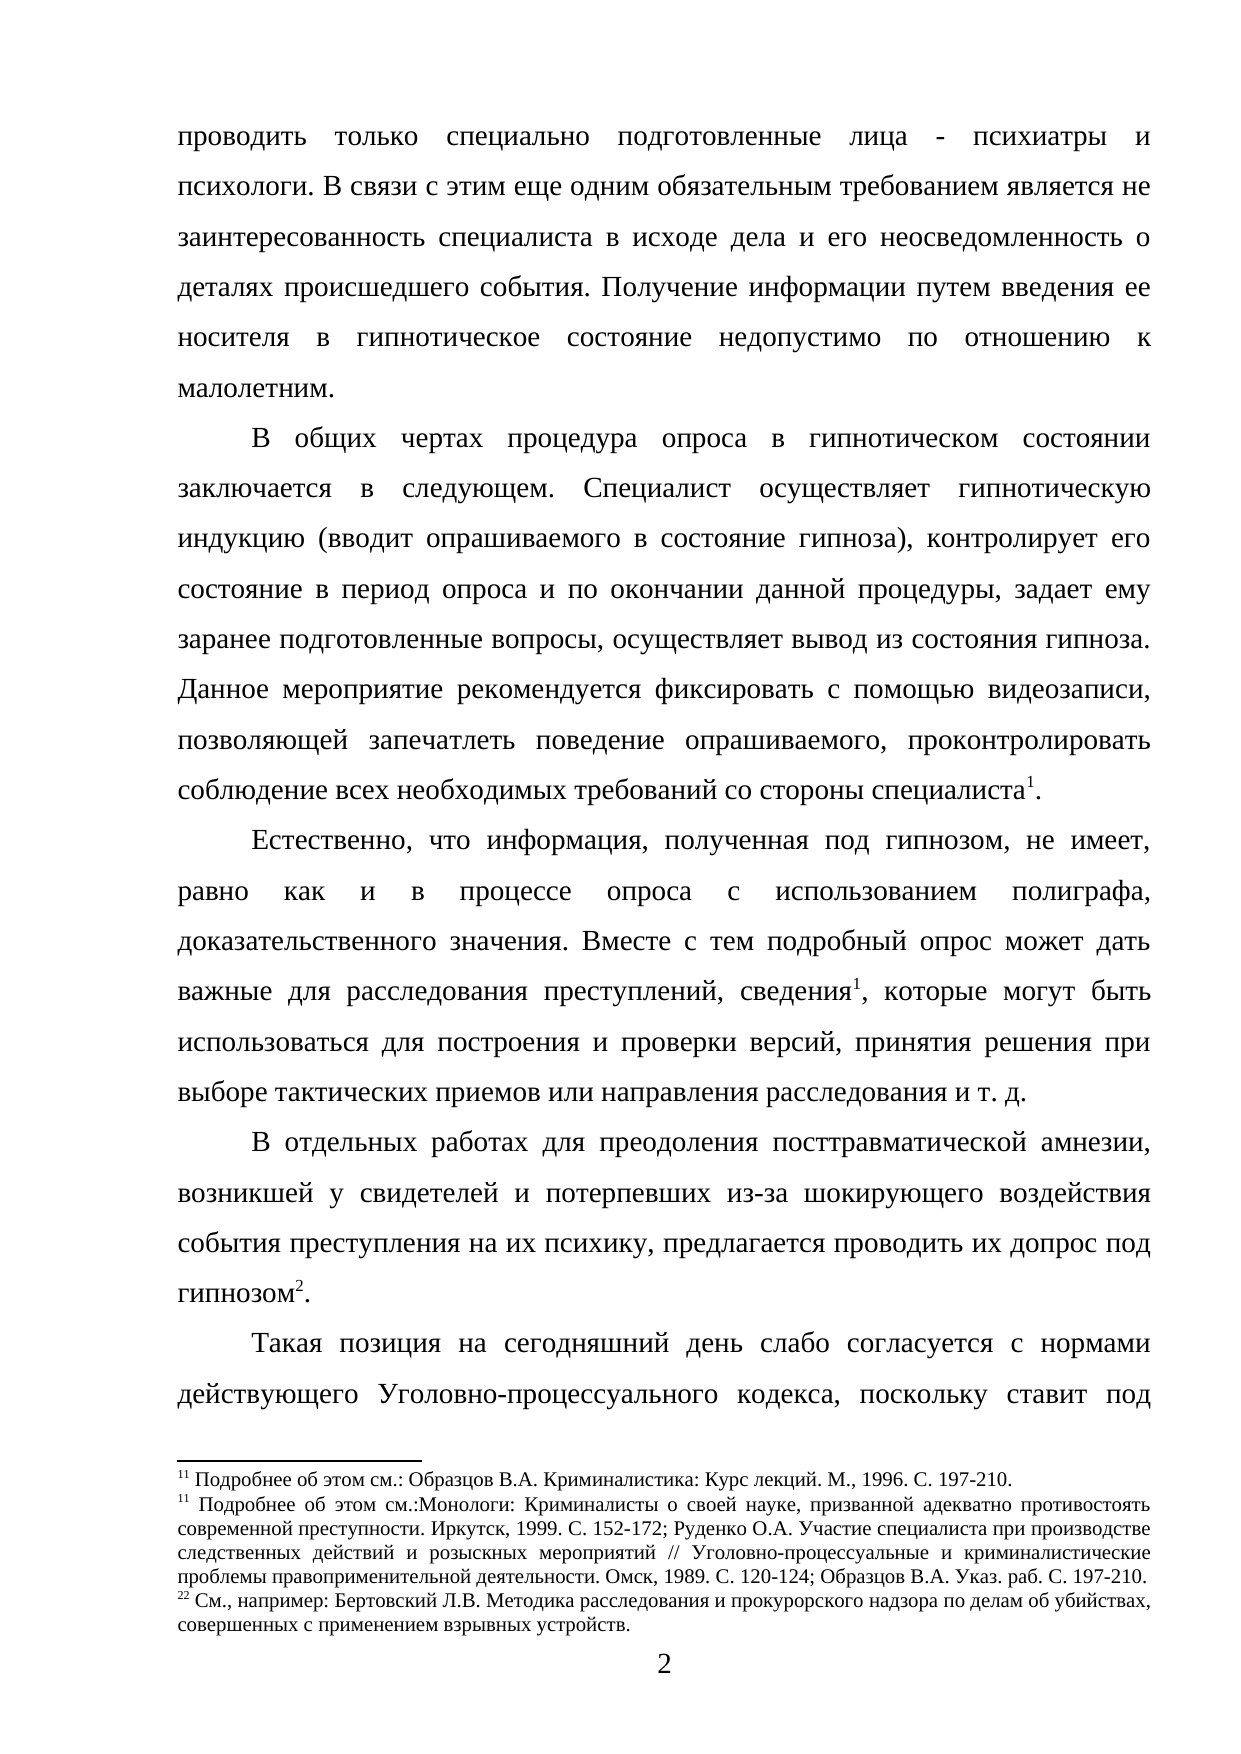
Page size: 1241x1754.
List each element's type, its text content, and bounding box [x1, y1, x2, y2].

text Естественно, что информация, полученная под гипнозом, не имеет, равно как и в процессе опроса с использованием полиграфа, доказательственного значения. Вместе с тем подробный опрос может дать важные для расследования преступлений, сведения1, которые могут быть использоваться для построения и проверки версий, принятия решения при выборе тактических приемов или направления расследования и т. д. [177, 822, 1152, 1108]
text В отдельных работах для преодоления посттравматической амнезии, возникшей у свидетелей и потерпевших из-за шокирующего воздействия события преступления на их психику, предлагается проводить их допрос под гипнозом2. [177, 1124, 1152, 1309]
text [177, 1326, 1152, 1409]
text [177, 118, 1152, 403]
text В общих чертах процедура опроса в гипнотическом состоянии заключается в следующем. Специалист осуществляет гипнотическую индукцию (вводит опрашиваемого в состояние гипноза), контролирует его состояние в период опроса и по окончании данной процедуры, задает ему заранее подготовленные вопросы, осуществляет вывод из состояния гипноза. Данное мероприятие рекомендуется фиксировать с помощью видеозаписи, позволяющей запечатлеть поведение опрашиваемого, проконтролировать соблюдение всех необходимых требований со стороны специалиста1. [177, 420, 1152, 806]
